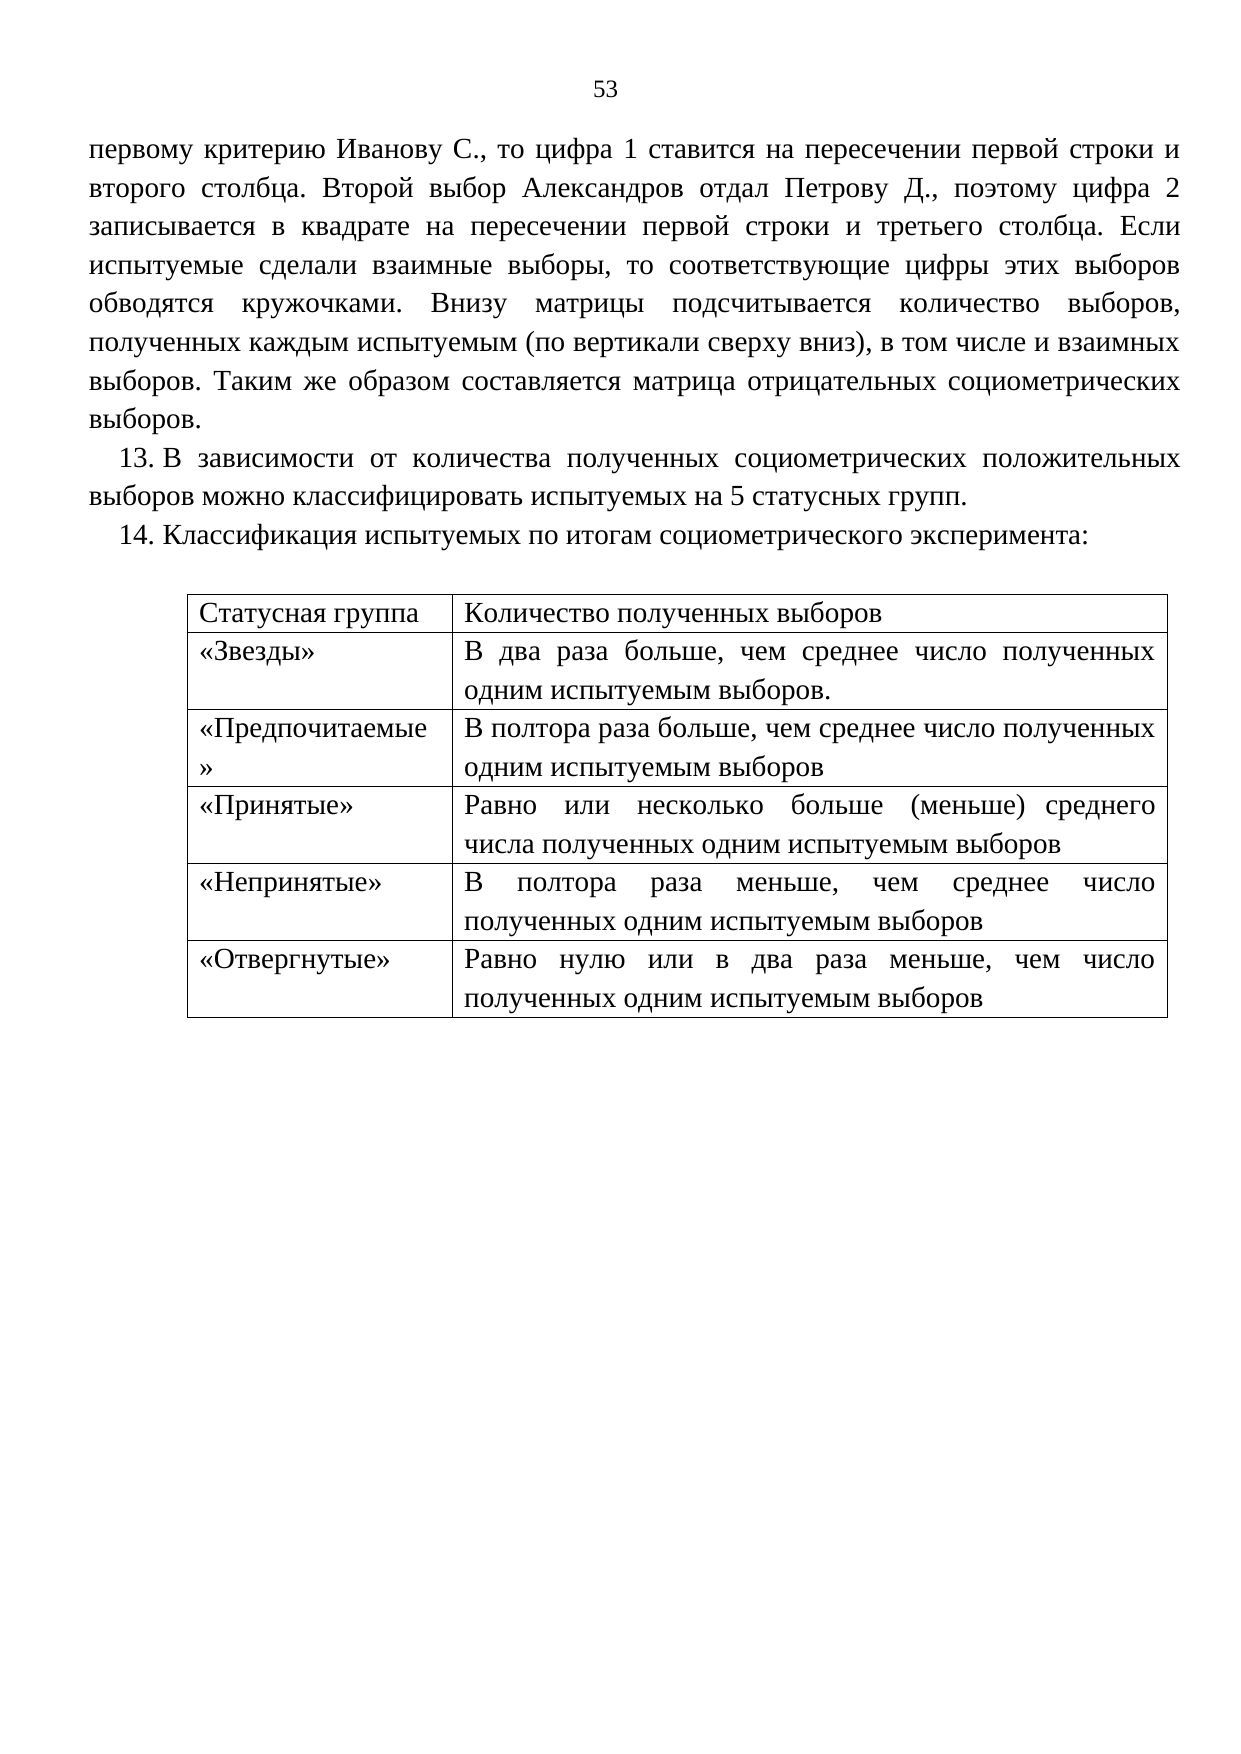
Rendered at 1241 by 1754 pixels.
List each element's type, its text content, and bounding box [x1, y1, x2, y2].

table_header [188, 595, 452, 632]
list Классификация испытуемых по итогам социометрического эксперимента: [89, 517, 1181, 550]
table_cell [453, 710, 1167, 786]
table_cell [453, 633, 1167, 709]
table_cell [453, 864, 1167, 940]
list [89, 131, 1181, 435]
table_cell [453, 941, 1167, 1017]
list В зависимости от количества полученных социометрических положительных выборов можно классифицировать испытуемых на 5 статусных групп. [89, 440, 1181, 512]
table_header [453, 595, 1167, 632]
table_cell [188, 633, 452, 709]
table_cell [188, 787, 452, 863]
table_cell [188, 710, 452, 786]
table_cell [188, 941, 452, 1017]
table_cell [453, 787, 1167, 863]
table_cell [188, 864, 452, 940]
